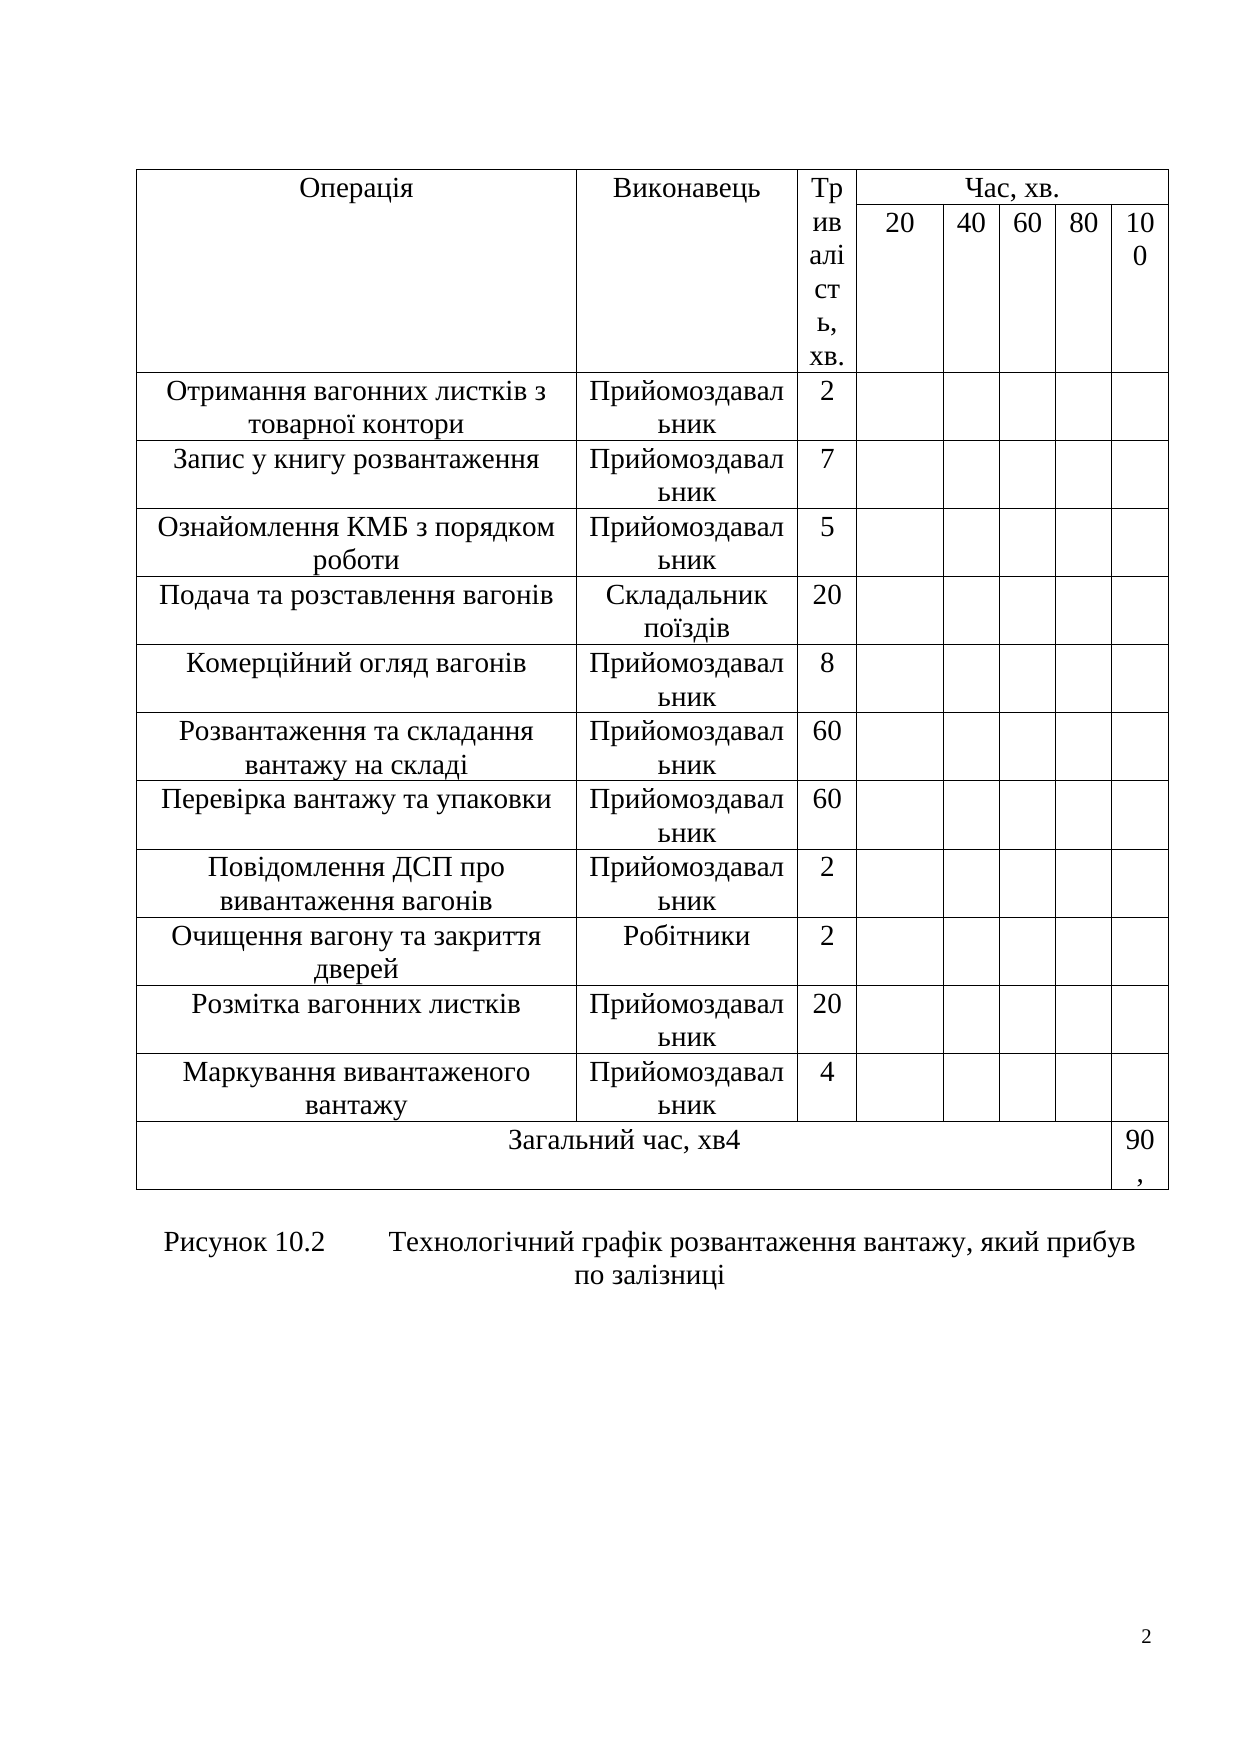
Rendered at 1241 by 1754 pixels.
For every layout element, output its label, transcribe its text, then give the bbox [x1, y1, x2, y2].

table_cell [1056, 645, 1111, 712]
table_cell Повідомлення ДСП про вивантаження вагонів [137, 850, 576, 917]
table_cell Подача та розставлення вагонів [137, 577, 576, 644]
table_cell [944, 509, 999, 576]
table_cell [1056, 441, 1111, 508]
table_cell 7 [798, 441, 856, 508]
table_cell 4 [798, 1054, 856, 1121]
table_cell Розмітка вагонних листків [137, 986, 576, 1053]
table_header Тривалість, хв. [798, 170, 856, 372]
table_cell [1112, 781, 1168, 848]
table_cell Прийомоздавальник [577, 781, 797, 848]
table_cell 80 [1056, 205, 1111, 372]
table_header Операція [137, 170, 576, 372]
table_cell [1000, 441, 1055, 508]
table_cell 2 [798, 918, 856, 985]
table_cell Робітники [577, 918, 797, 985]
table_cell [1056, 918, 1111, 985]
table_cell [1112, 918, 1168, 985]
table_cell [1112, 509, 1168, 576]
table_cell [1000, 850, 1055, 917]
table_cell [1112, 645, 1168, 712]
table_cell [944, 577, 999, 644]
table_cell Запис у книгу розвантаження [137, 441, 576, 508]
table_cell [1000, 373, 1055, 440]
table_cell Отримання вагонних листків з товарної контори [137, 373, 576, 440]
table_cell 20 [857, 205, 943, 372]
table_cell [1000, 577, 1055, 644]
table_cell [1000, 986, 1055, 1053]
table_cell [944, 1054, 999, 1121]
table_cell 2 [798, 373, 856, 440]
table_cell 40 [944, 205, 999, 372]
table_cell Прийомоздавальник [577, 986, 797, 1053]
table_cell [944, 781, 999, 848]
table_cell [1056, 986, 1111, 1053]
table_cell Прийомоздавальник [577, 373, 797, 440]
table_cell [857, 986, 943, 1053]
table_cell Очищення вагону та закриття дверей [137, 918, 576, 985]
table_cell [1000, 645, 1055, 712]
table_cell [944, 850, 999, 917]
table_cell 100 [1112, 205, 1168, 372]
table_cell Перевірка вантажу та упаковки [137, 781, 576, 848]
table_cell [944, 373, 999, 440]
table_cell Прийомоздавальник [577, 850, 797, 917]
table_cell [944, 645, 999, 712]
table_cell [857, 645, 943, 712]
table_cell [1056, 509, 1111, 576]
table_cell 20 [798, 577, 856, 644]
table_cell [1112, 850, 1168, 917]
table_cell [857, 577, 943, 644]
table_cell [857, 713, 943, 780]
table_cell Прийомоздавальник [577, 645, 797, 712]
table_cell [1000, 509, 1055, 576]
table_cell [1056, 1054, 1111, 1121]
table_cell Прийомоздавальник [577, 713, 797, 780]
table_cell [1112, 373, 1168, 440]
table_cell [1000, 1054, 1055, 1121]
table_cell Загальний час, хв4 [137, 1122, 1111, 1189]
table_cell [1000, 713, 1055, 780]
table_cell [944, 441, 999, 508]
table_cell [1000, 918, 1055, 985]
table_cell [944, 986, 999, 1053]
table_cell [1000, 781, 1055, 848]
table_cell [857, 918, 943, 985]
table_cell [1056, 373, 1111, 440]
table_cell [857, 850, 943, 917]
table_cell Прийомоздавальник [577, 509, 797, 576]
table_cell 2 [798, 850, 856, 917]
table_cell [944, 918, 999, 985]
table_cell [1112, 986, 1168, 1053]
table_cell [1112, 441, 1168, 508]
table_cell [1056, 850, 1111, 917]
table_header Час, хв. [857, 170, 1168, 204]
table_cell [1056, 713, 1111, 780]
table_cell [857, 781, 943, 848]
table_header Виконавець [577, 170, 797, 372]
table_cell 90, [1112, 1122, 1168, 1189]
table_cell 20 [798, 986, 856, 1053]
table_cell Прийомоздавальник [577, 441, 797, 508]
table_cell 60 [798, 713, 856, 780]
table_cell Комерційний огляд вагонів [137, 645, 576, 712]
table_cell Прийомоздавальник [577, 1054, 797, 1121]
table_cell [1056, 781, 1111, 848]
table_cell [1112, 713, 1168, 780]
table_cell [857, 441, 943, 508]
table_cell [857, 1054, 943, 1121]
table_cell Ознайомлення КМБ з порядком роботи [137, 509, 576, 576]
table_cell 60 [798, 781, 856, 848]
table_cell Складальник поїздів [577, 577, 797, 644]
text Рисунок 10.2 Технологічний графік розвантаження вантажу, який прибув по залізниці [148, 1224, 1152, 1291]
table_cell [857, 373, 943, 440]
table_cell Маркування вивантаженого вантажу [137, 1054, 576, 1121]
table_cell 60 [1000, 205, 1055, 372]
table_cell Розвантаження та складання вантажу на складі [137, 713, 576, 780]
table_cell 5 [798, 509, 856, 576]
table_cell [1112, 1054, 1168, 1121]
table_cell [857, 509, 943, 576]
table_cell [944, 713, 999, 780]
table_cell [1056, 577, 1111, 644]
table_cell [1112, 577, 1168, 644]
table_cell 8 [798, 645, 856, 712]
